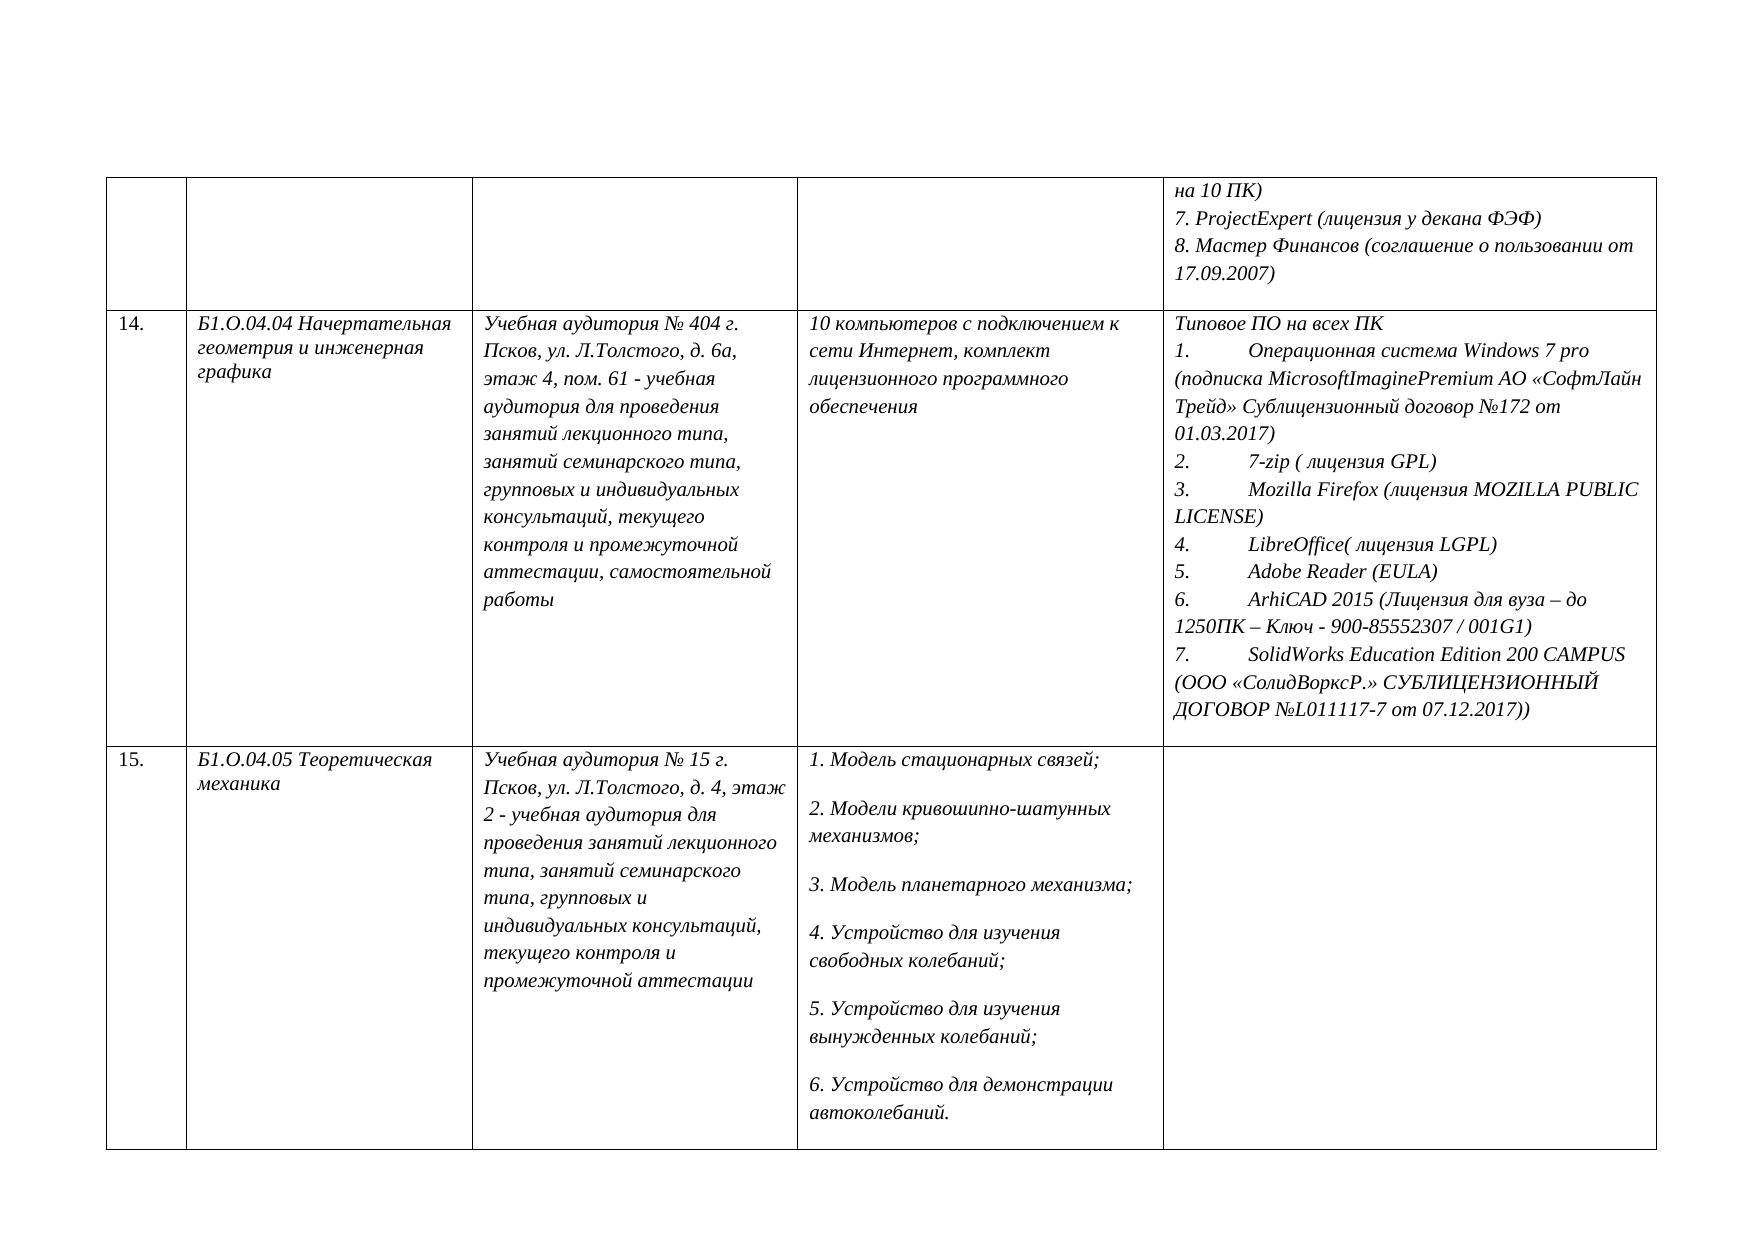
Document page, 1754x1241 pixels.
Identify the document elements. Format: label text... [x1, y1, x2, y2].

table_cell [187, 747, 472, 1148]
table_cell Типовое ПО на всех ПК 1. Операционная система Windows 7 pro (подписка MicrosoftImaginePremium АО «СофтЛайн Трейд» Сублицензионный договор №172 от 01.03.2017) 2. 7-zip ( лицензия GPL) 3. Mozilla Firefox (лицензия MOZILLA PUBLIC LICENSE) 4. LibreOffice( лицензия LGPL) 5. Adobe Reader (EULA) 6. ArhiCAD 2015 (Лицензия для вуза – до 1250ПК – Ключ - 900-85552307 / 001G1) 7. SolidWorks Education Edition 200 CAMPUS (ООО «СолидВорксР.» СУБЛИЦЕНЗИОННЫЙ ДОГОВОР №L011117-7 от 07.12.2017)) [1164, 311, 1656, 746]
table_cell 14. [107, 311, 186, 746]
table_cell Учебная аудитория № 404 г. Псков, ул. Л.Толстого, д. 6а, этаж 4, пом. 61 - учебная аудитория для проведения занятий лекционного типа, занятий семинарского типа, групповых и индивидуальных консультаций, текущего контроля и промежуточной аттестации, самостоятельной работы [473, 311, 797, 746]
table_cell Учебная аудитория № 15 г. Псков, ул. Л.Толстого, д. 4, этаж 2 - учебная аудитория для проведения занятий лекционного типа, занятий семинарского типа, групповых и индивидуальных консультаций, текущего контроля и промежуточной аттестации [473, 747, 797, 1148]
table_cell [798, 178, 1163, 310]
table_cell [473, 178, 797, 310]
table_cell 1. Модель стационарных связей; 2. Модели кривошипно-шатунных механизмов; 3. Модель планетарного механизма; 4. Устройство для изучения свободных колебаний; 5. Устройство для изучения вынужденных колебаний; 6. Устройство для демонстрации автоколебаний. [798, 747, 1163, 1148]
table_cell 15. [107, 747, 186, 1148]
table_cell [1164, 178, 1656, 310]
table_cell 10 компьютеров с подключением к сети Интернет, комплект лицензионного программного обеспечения [798, 311, 1163, 746]
table_cell Б1.О.04.04 Начертательная геометрия и инженерная графика [187, 311, 472, 746]
table_cell [1164, 747, 1656, 1148]
